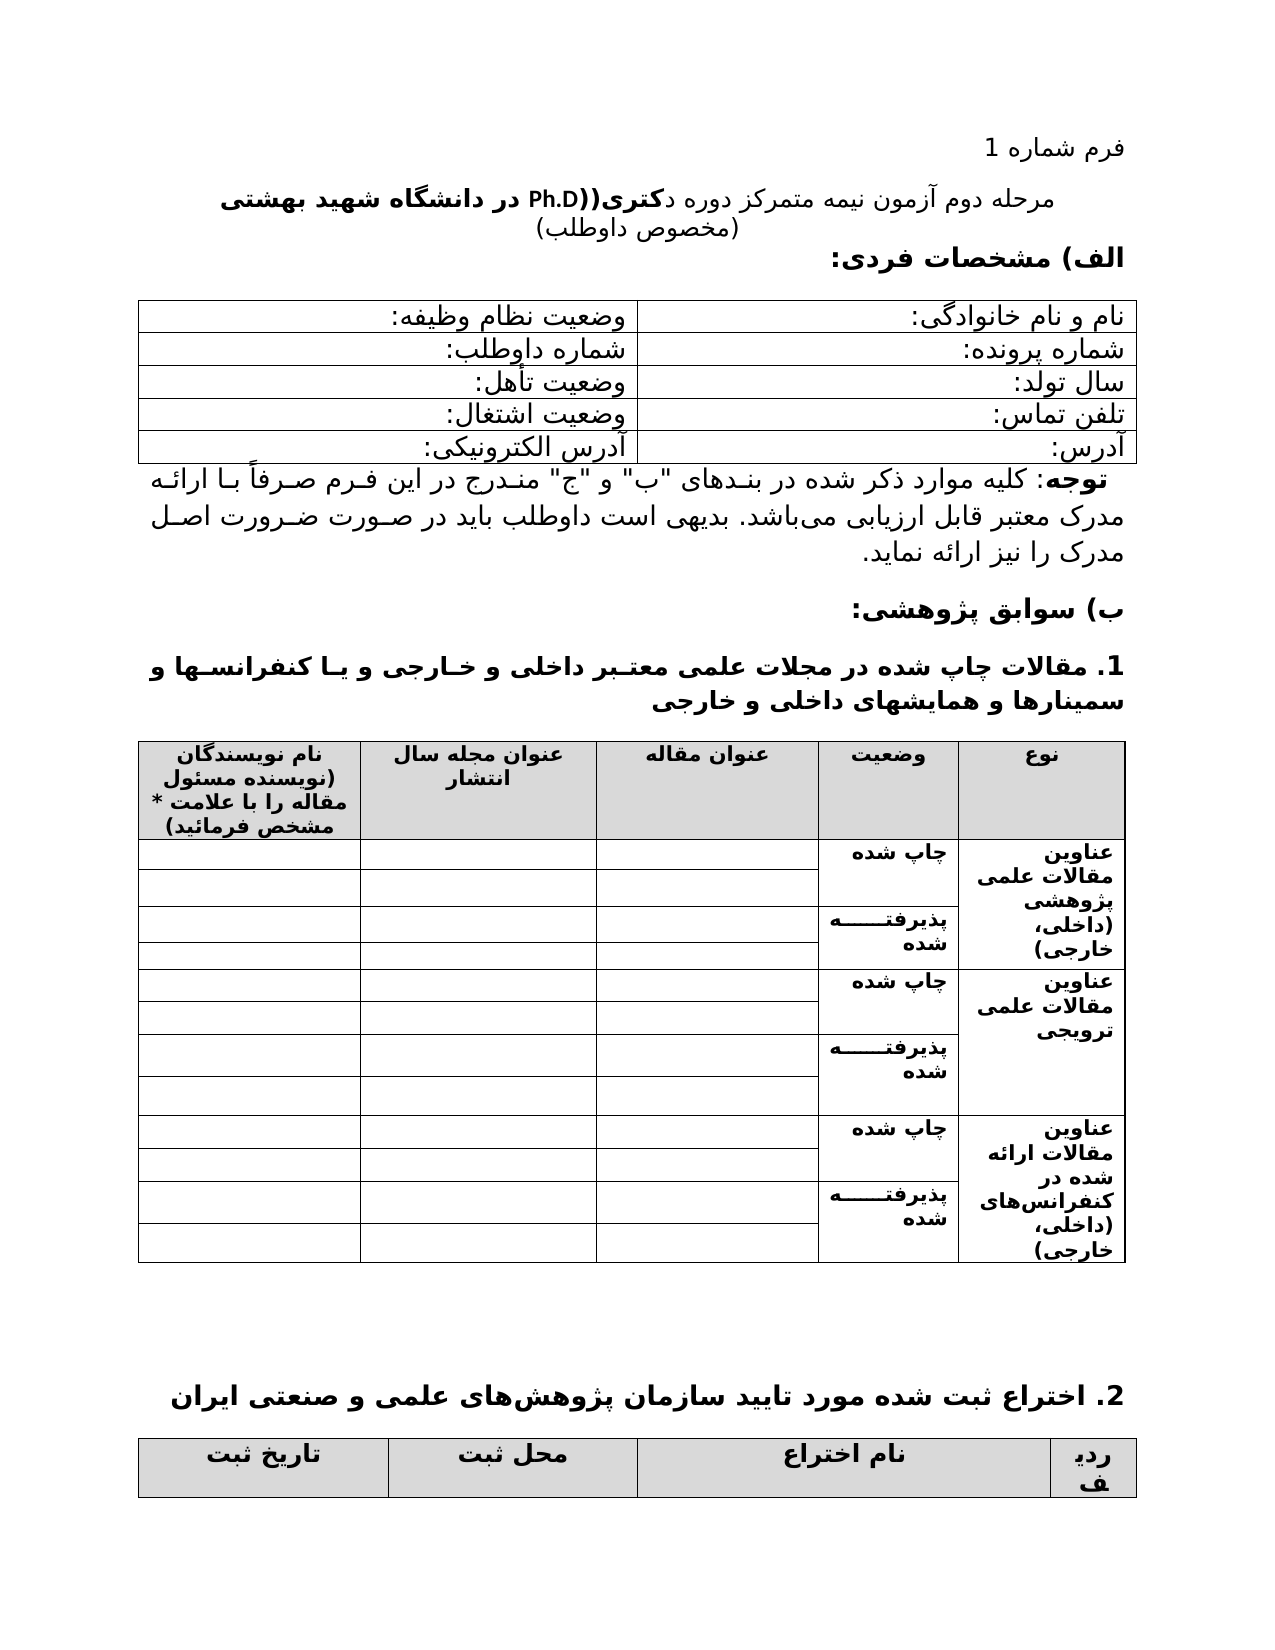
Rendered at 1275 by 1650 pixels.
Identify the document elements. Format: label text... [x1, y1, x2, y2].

table_cell چاپ شده [819, 840, 958, 906]
table_cell وضعیت اشتغال: [139, 399, 637, 430]
table_cell [597, 1035, 818, 1076]
table_cell [361, 1116, 596, 1148]
table_cell [597, 1224, 818, 1262]
text ب) سوابق پژوهشی: [150, 593, 1125, 625]
table_cell تلفن تماس: [638, 399, 1136, 430]
table_cell [597, 943, 818, 968]
table_cell آدرس الکترونیکی: [139, 431, 637, 463]
table_cell [361, 907, 596, 942]
table_cell آدرس: [638, 431, 1136, 463]
table_cell [139, 1182, 360, 1223]
table_header نام اختراع [638, 1439, 1050, 1497]
table_header وضعیت [819, 742, 958, 839]
table_cell [139, 1224, 360, 1262]
table_cell [361, 870, 596, 906]
table_cell سال تولد: [638, 366, 1136, 397]
table_cell [361, 1035, 596, 1076]
table_cell [139, 1077, 360, 1115]
table_cell [597, 1149, 818, 1181]
table_cell [361, 970, 596, 1001]
table_cell [139, 1116, 360, 1148]
table_cell [361, 1002, 596, 1034]
table_header وضعیت نظام وظیفه: [139, 301, 637, 332]
table_cell پذیرفته شده [819, 1182, 958, 1262]
table_header عنوان مقاله [597, 742, 818, 839]
table_header نام و نام خانوادگی: [638, 301, 1136, 332]
table_header ردیف [1051, 1439, 1136, 1497]
table_cell پذیرفته شده [819, 1035, 958, 1115]
table_cell [597, 1116, 818, 1148]
text 1. مقالات چاپ شده در مجلات علمی معتبر داخلی و خارجی و یا کنفرانسها و سمینارها و همایشهای داخلی و خارجی [150, 650, 1125, 716]
table_cell [597, 1002, 818, 1034]
text (مخصوص داوطلب) [150, 213, 1125, 243]
table_cell [139, 970, 360, 1001]
table_cell [361, 1224, 596, 1262]
table_cell وضعیت تأهل: [139, 366, 637, 397]
table_cell [597, 840, 818, 868]
table_cell چاپ شده [819, 970, 958, 1034]
table_cell [139, 1149, 360, 1181]
table_cell [361, 1149, 596, 1181]
table_cell عناوین مقالات علمی پژوهشی (داخلی، خارجی) [959, 840, 1124, 968]
table_cell [139, 1002, 360, 1034]
table_cell [597, 1077, 818, 1115]
table_cell [139, 907, 360, 942]
text فرم شماره 1 [150, 133, 1125, 162]
table_cell عناوین مقالات علمی ترویجی [959, 970, 1124, 1115]
table_header محل ثبت [389, 1439, 637, 1497]
table_cell [139, 870, 360, 906]
text الف) مشخصات فردی: [150, 243, 1125, 274]
table_header نام نویسندگان (نویسنده مسئول مقاله را با علامت * مشخص فرمائید) [139, 742, 360, 839]
table_cell [361, 1182, 596, 1223]
table_cell شماره پرونده: [638, 333, 1136, 365]
table_cell [597, 907, 818, 942]
text توجه: کلیه موارد ذکر شده در بندهای "ب" و "ج" مندرج در این فرم صرفاً با ارائه مدرک معتبر قابل ارزیابی می‌باشد. بدیهی است داوطلب باید در صورت ضرورت اصل مدرک را نیز ارائه نماید. [150, 464, 1125, 568]
table_cell [361, 943, 596, 968]
table_header تاریخ ثبت [139, 1439, 388, 1497]
table_cell چاپ شده [819, 1116, 958, 1181]
table_cell [139, 943, 360, 968]
table_cell [361, 840, 596, 868]
table_cell شماره داوطلب: [139, 333, 637, 365]
table_header عنوان مجله سال انتشار [361, 742, 596, 839]
table_cell [139, 1035, 360, 1076]
table_cell عناوین مقالات ارائه شده در کنفرانس‌های (داخلی، خارجی) [959, 1116, 1124, 1262]
table_cell [361, 1077, 596, 1115]
table_header نوع [959, 742, 1124, 839]
table_cell [597, 1182, 818, 1223]
table_cell پذیرفته شده [819, 907, 958, 968]
text مرحله دوم آزمون نیمه متمرکز دوره دکتری((Ph.D در دانشگاه شهید بهشتی [150, 183, 1125, 213]
table_cell [597, 870, 818, 906]
text 2. اختراع ثبت شده مورد تایید سازمان پژوهش‌های علمی و صنعتی ایران [150, 1381, 1125, 1412]
table_cell [597, 970, 818, 1001]
table_cell [139, 840, 360, 868]
